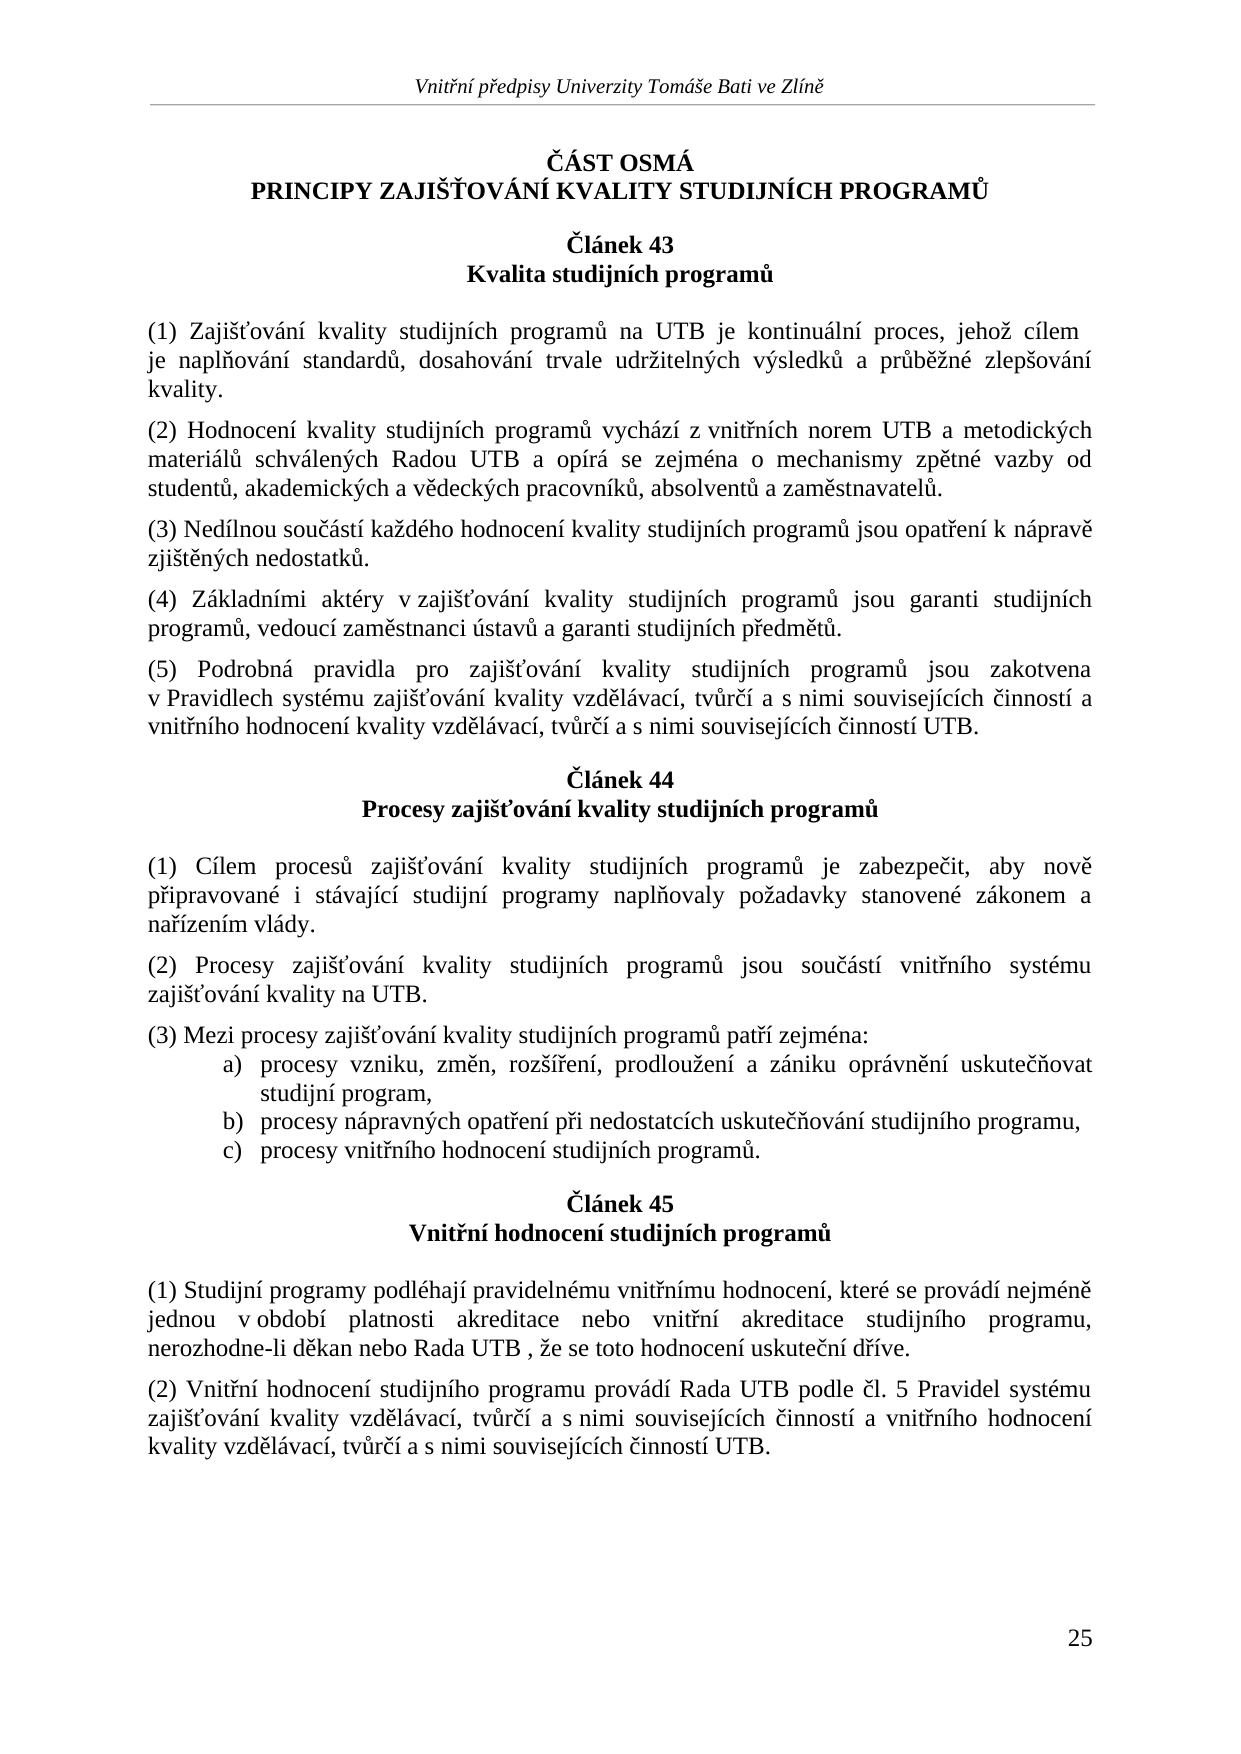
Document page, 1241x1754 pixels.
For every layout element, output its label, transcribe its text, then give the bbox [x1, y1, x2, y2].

text Článek 43 [148, 230, 1093, 259]
text (2) Procesy zajišťování kvality studijních programů jsou součástí vnitřního systému zajišťování kvality na UTB. [148, 950, 1093, 1008]
list procesy vnitřního hodnocení studijních programů. [223, 1135, 1093, 1164]
text (4) Základními aktéry v zajišťování kvality studijních programů jsou garanti studijních programů, vedoucí zaměstnanci ústavů a garanti studijních předmětů. [148, 584, 1093, 641]
text ČÁST OSMÁ [148, 148, 1093, 176]
text Vnitřní hodnocení studijních programů [148, 1218, 1093, 1246]
text (1) Zajišťování kvality studijních programů na UTB je kontinuální proces, jehož cílem je naplňování standardů, dosahování trvale udržitelných výsledků a průběžné zlepšování kvality. [148, 316, 1093, 403]
text (2) Hodnocení kvality studijních programů vychází z vnitřních norem UTB a metodických materiálů schválených Radou UTB a opírá se zejména o mechanismy zpětné vazby od studentů, akademických a vědeckých pracovníků, absolventů a zaměstnavatelů. [148, 415, 1093, 501]
text (5) Podrobná pravidla pro zajišťování kvality studijních programů jsou zakotvena v Pravidlech systému zajišťování kvality vzdělávací, tvůrčí a s nimi souvisejících činností a vnitřního hodnocení kvality vzdělávací, tvůrčí a s nimi souvisejících činností UTB. [148, 654, 1093, 740]
text Procesy zajišťování kvality studijních programů [148, 794, 1093, 823]
list procesy vzniku, změn, rozšíření, prodloužení a zániku oprávnění uskutečňovat studijní program, [223, 1049, 1093, 1106]
list (1) Studijní programy podléhají pravidelnému vnitřnímu hodnocení, které se provádí nejméně jednou v období platnosti akreditace nebo vnitřní akreditace studijního programu, nerozhodne-li děkan nebo Rada UTB , že se toto hodnocení uskuteční dříve. [148, 1275, 1093, 1361]
text (3) Nedílnou součástí každého hodnocení kvality studijních programů jsou opatření k nápravě zjištěných nedostatků. [148, 514, 1093, 571]
text (2) Vnitřní hodnocení studijního programu provádí Rada UTB podle čl. 5 Pravidel systému zajišťování kvality vzdělávací, tvůrčí a s nimi souvisejících činností a vnitřního hodnocení kvality vzdělávací, tvůrčí a s nimi souvisejících činností UTB. [148, 1374, 1093, 1460]
text (1) Cílem procesů zajišťování kvality studijních programů je zabezpečit, aby nově připravované i stávající studijní programy naplňovaly požadavky stanovené zákonem a nařízením vlády. [148, 851, 1093, 938]
text Článek 45 [148, 1189, 1093, 1218]
text (3) Mezi procesy zajišťování kvality studijních programů patří zejména: [148, 1020, 1093, 1049]
text Kvalita studijních programů [148, 259, 1093, 288]
text PRINCIPY ZAJIŠŤOVÁNÍ KVALITY STUDIJNÍCH PROGRAMŮ [148, 176, 1093, 205]
list procesy nápravných opatření při nedostatcích uskutečňování studijního programu, [223, 1106, 1093, 1135]
text Článek 44 [148, 765, 1093, 794]
